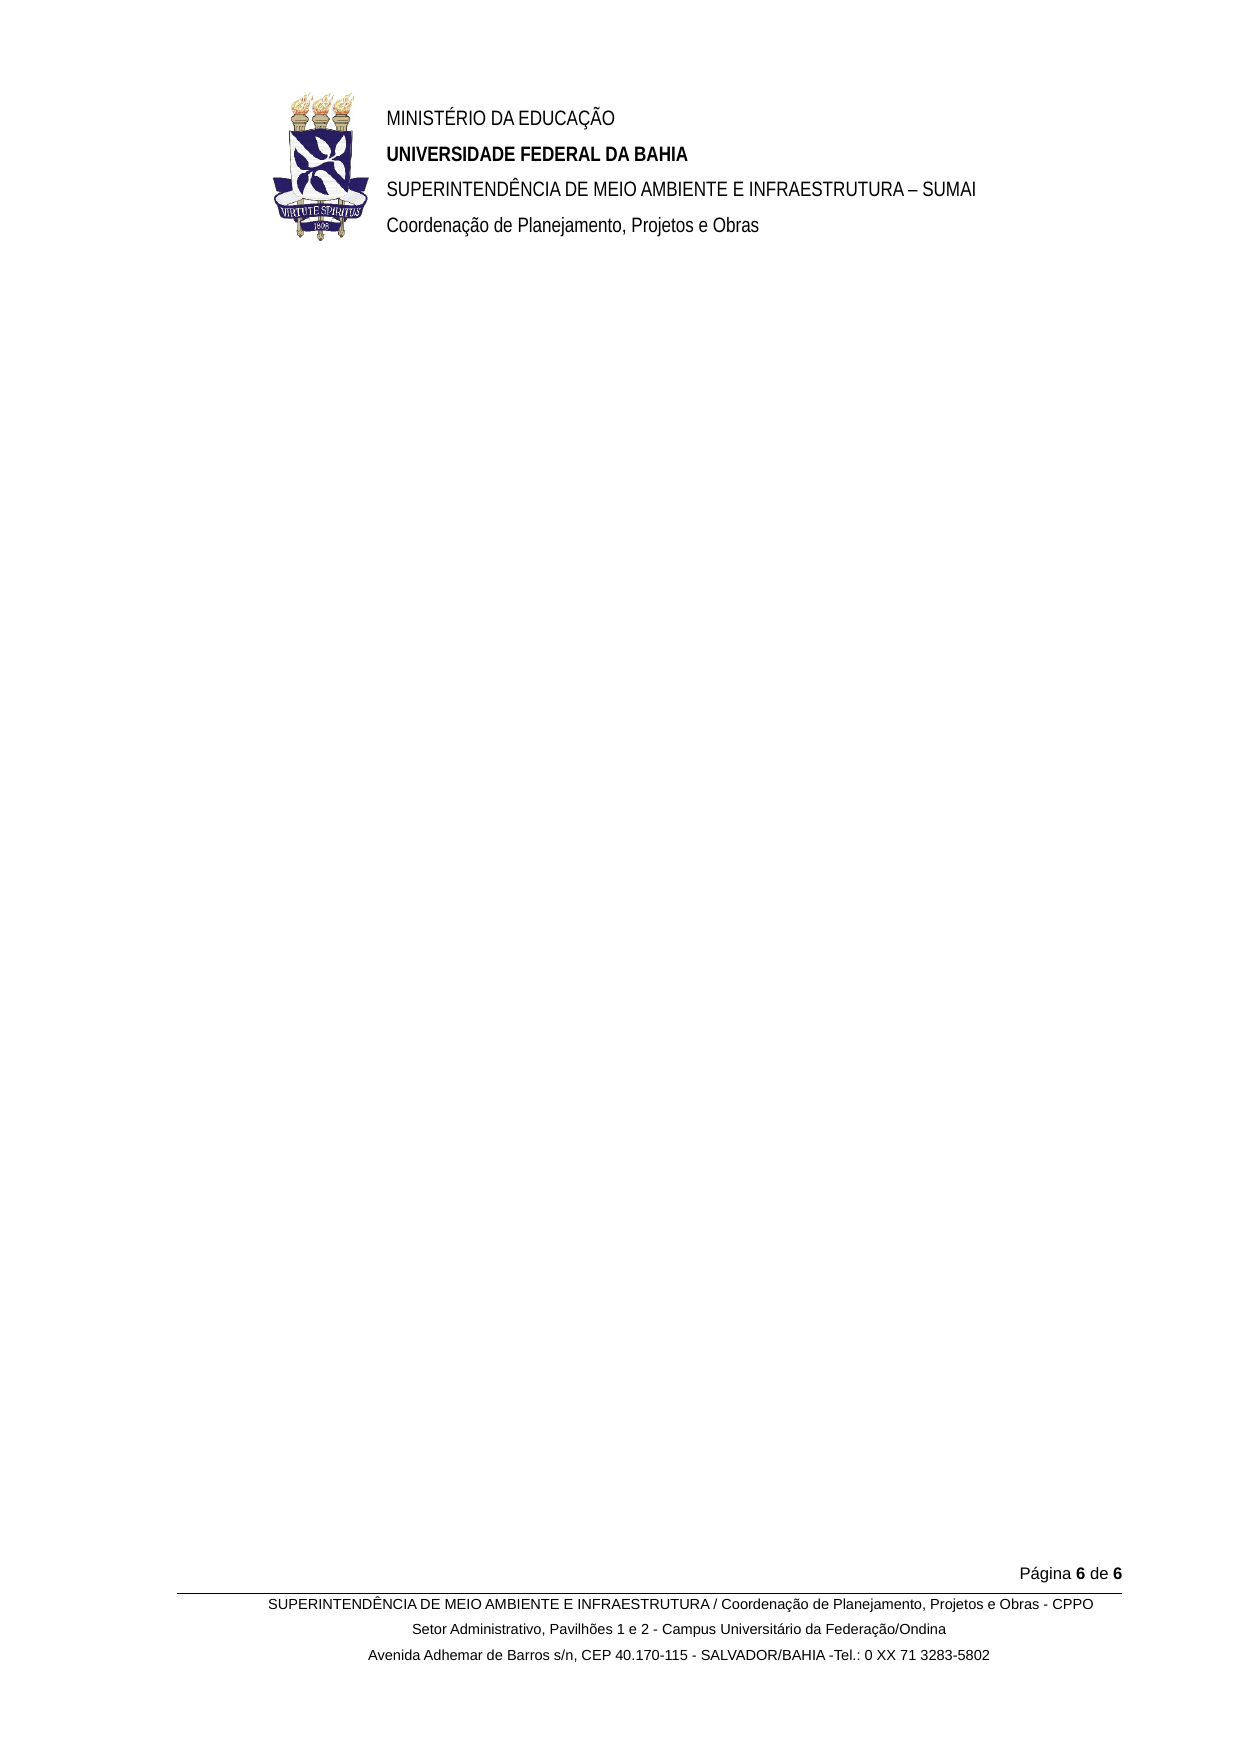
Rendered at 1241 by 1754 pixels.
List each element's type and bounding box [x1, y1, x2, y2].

picture [272, 92, 369, 241]
